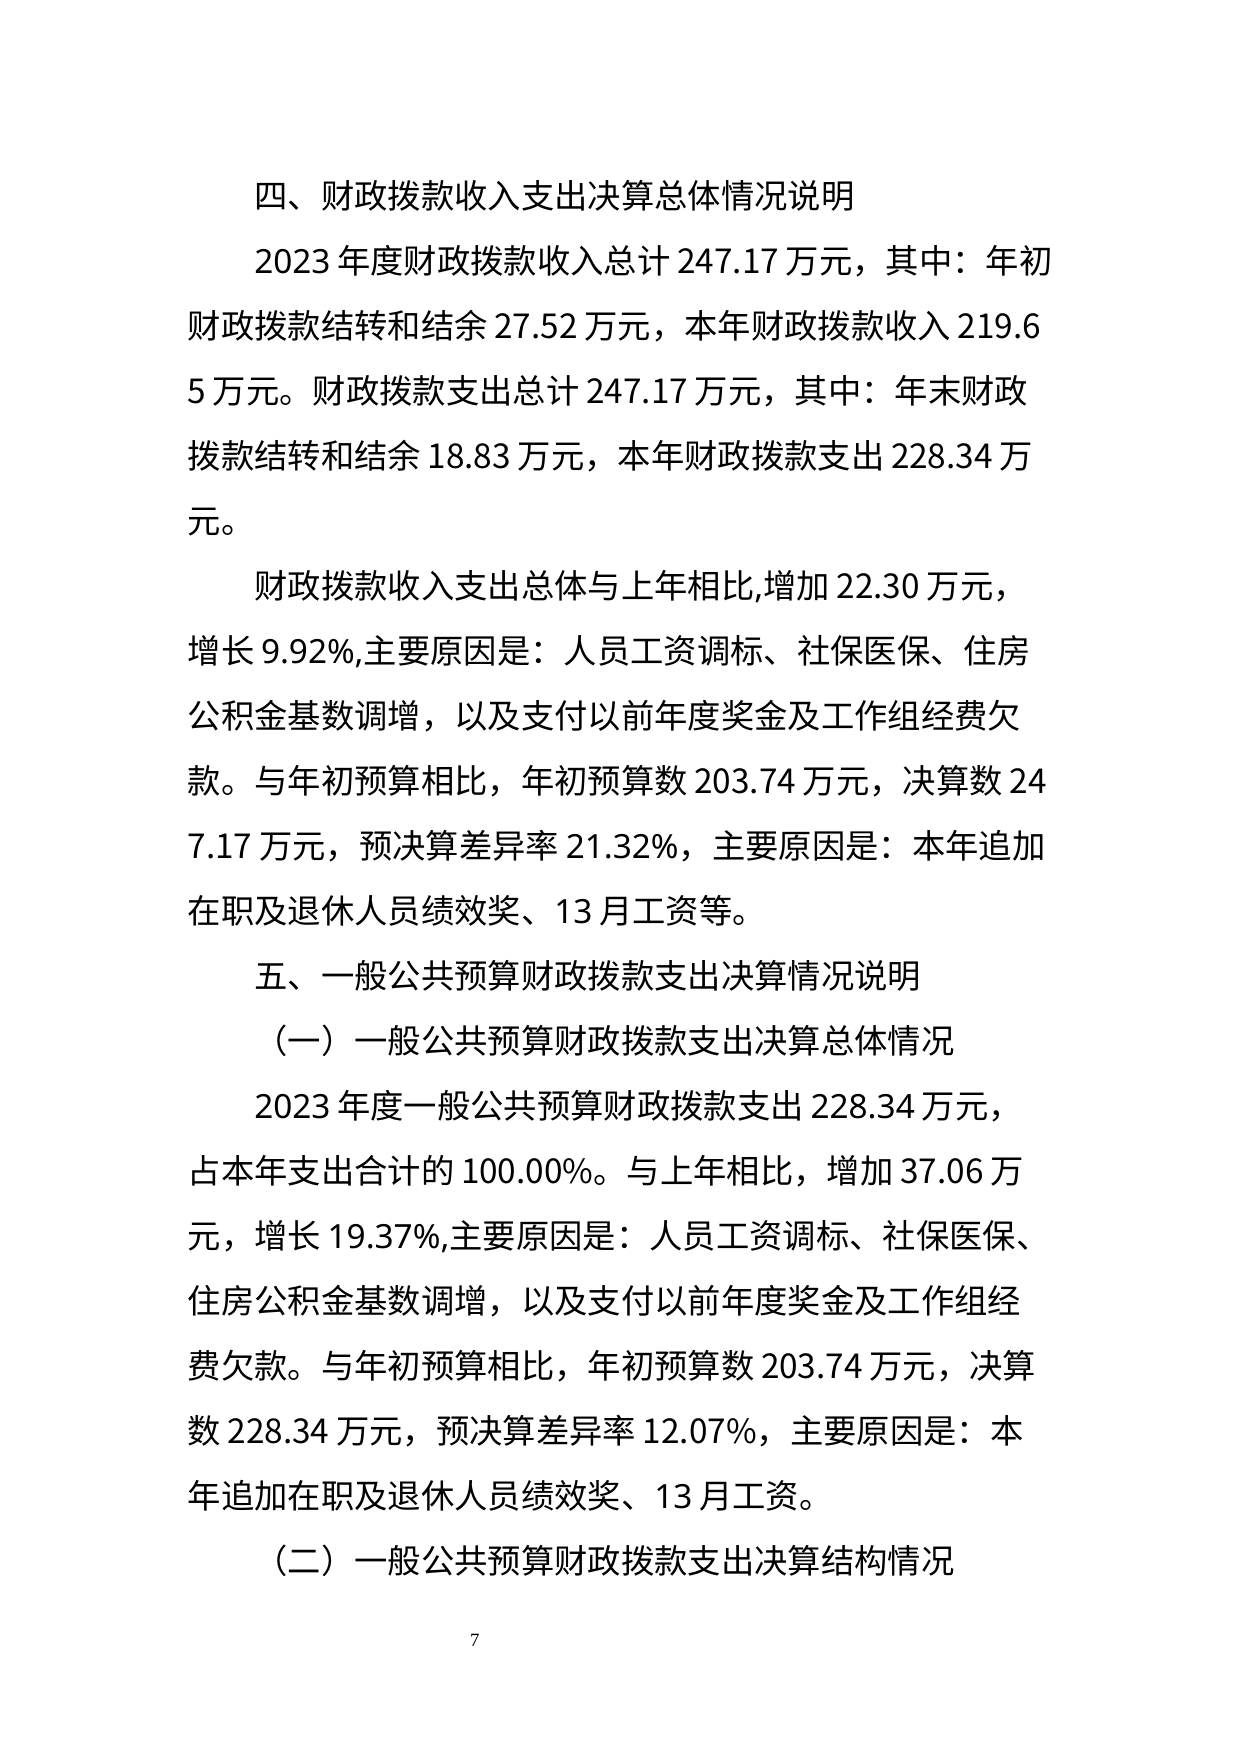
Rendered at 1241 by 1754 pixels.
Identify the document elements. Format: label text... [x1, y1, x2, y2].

text 2023年度一般公共预算财政拨款支出228.34万元，占本年支出合计的100.00%。与上年相比，增加37.06万元，增长19.37%,主要原因是：人员工资调标、社保医保、住房公积金基数调增，以及支付以前年度奖金及工作组经费欠款。与年初预算相比，年初预算数203.74万元，决算数228.34万元，预决算差异率12.07%，主要原因是：本年追加在职及退休人员绩效奖、13月工资。 [187, 1072, 1053, 1527]
text 2023年度财政拨款收入总计247.17万元，其中：年初财政拨款结转和结余27.52万元，本年财政拨款收入219.65万元。财政拨款支出总计247.17万元，其中：年末财政拨款结转和结余18.83万元，本年财政拨款支出228.34万元。 [187, 227, 1053, 552]
text （一）一般公共预算财政拨款支出决算总体情况 [187, 1007, 1053, 1072]
text 四、财政拨款收入支出决算总体情况说明 [187, 162, 1053, 227]
list 一般公共预算财政拨款支出决算结构情况 [187, 1527, 1053, 1592]
text 财政拨款收入支出总体与上年相比,增加22.30万元，增长9.92%,主要原因是：人员工资调标、社保医保、住房公积金基数调增，以及支付以前年度奖金及工作组经费欠款。与年初预算相比，年初预算数203.74万元，决算数247.17万元，预决算差异率21.32%，主要原因是：本年追加在职及退休人员绩效奖、13月工资等。 [187, 552, 1053, 942]
text 五、一般公共预算财政拨款支出决算情况说明 [187, 942, 1053, 1007]
